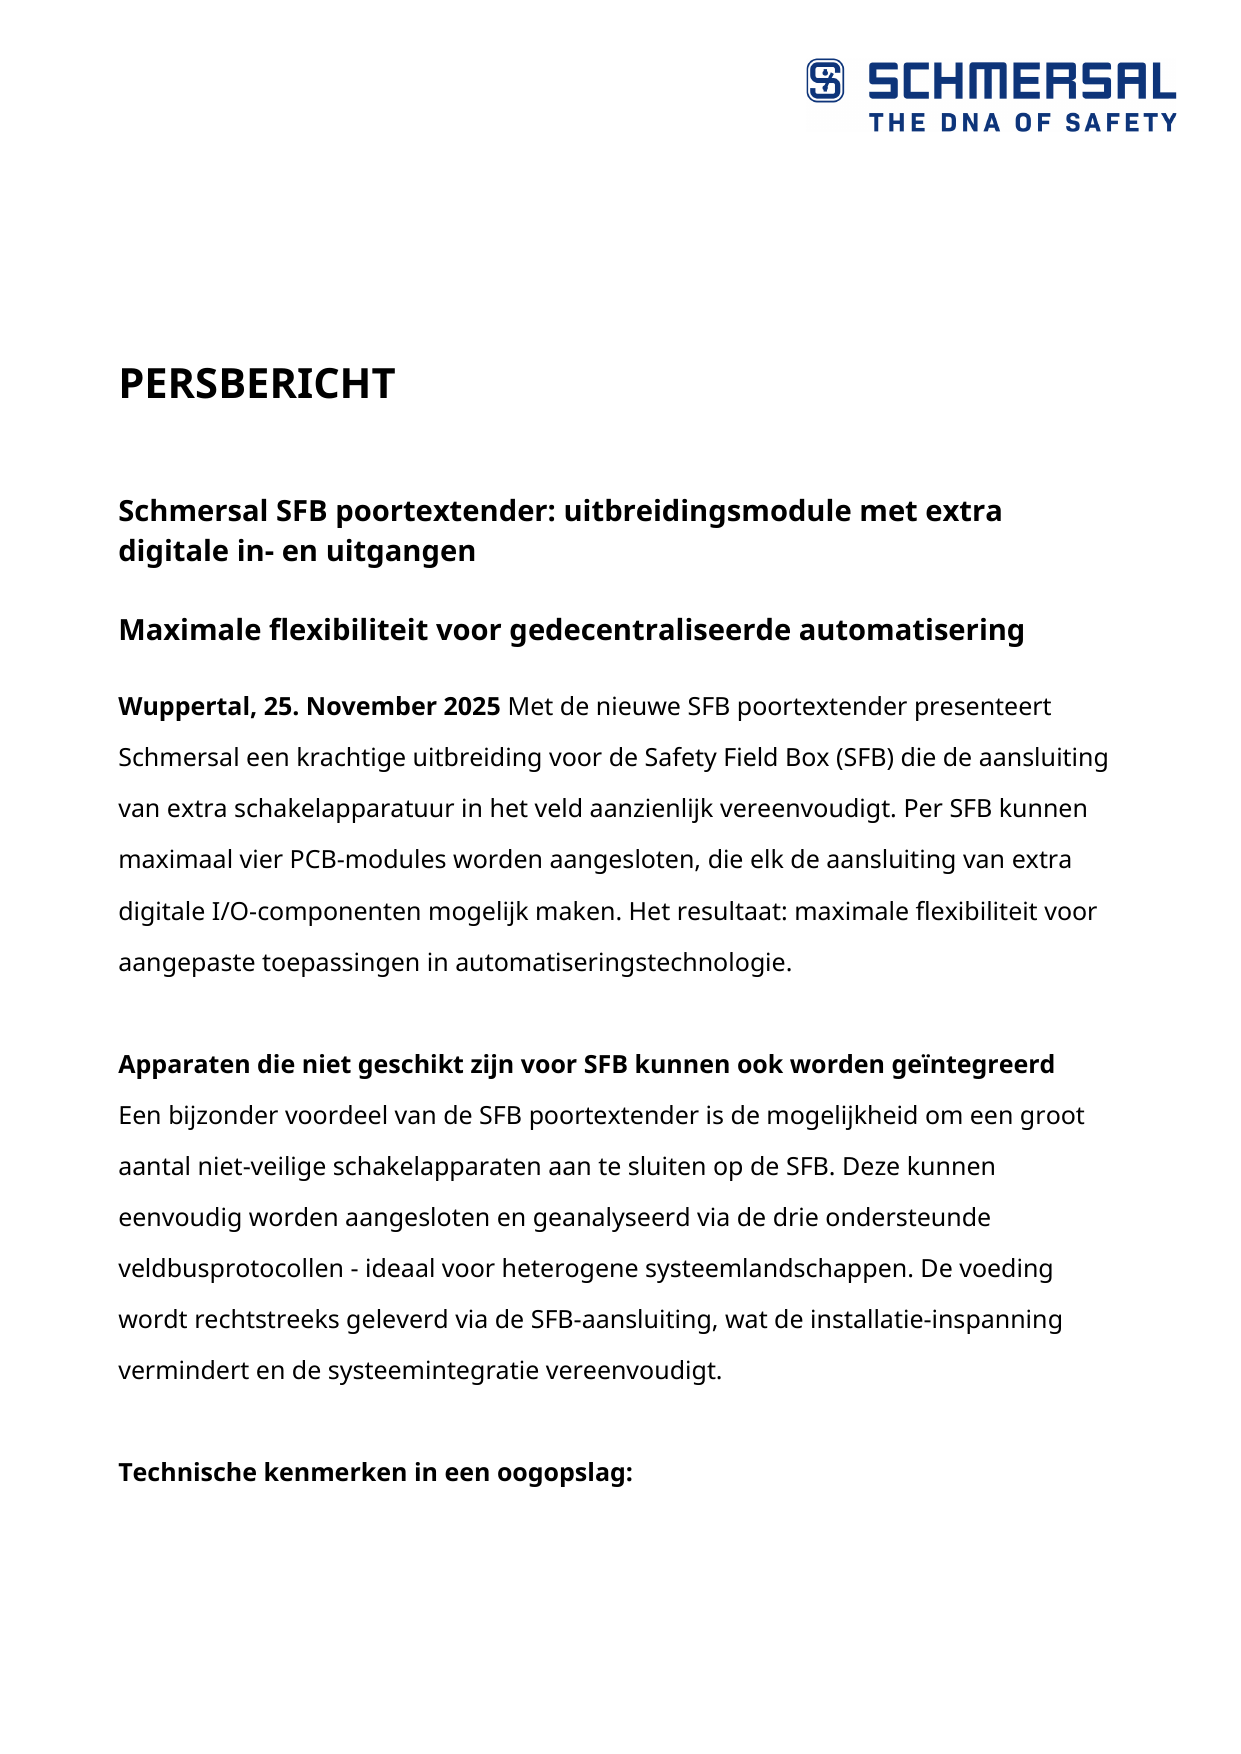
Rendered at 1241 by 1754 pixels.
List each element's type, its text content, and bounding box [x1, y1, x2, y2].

text Apparaten die niet geschikt zijn voor SFB kunnen ook worden geïntegreerd [118, 1046, 1122, 1080]
text Een bijzonder voordeel van de SFB poortextender is de mogelijkheid om een groot aantal niet-veilige schakelapparaten aan te sluiten op de SFB. Deze kunnen eenvoudig worden aangesloten en geanalyseerd via de drie ondersteunde veldbusprotocollen - ideaal voor heterogene systeemlandschappen. De voeding wordt rechtstreeks geleverd via de SFB-aansluiting, wat de installatie-inspanning vermindert en de systeemintegratie vereenvoudigt. [118, 1097, 1122, 1387]
text Schmersal SFB poortextender: uitbreidingsmodule met extra digitale in- en uitgangen [118, 491, 1122, 570]
picture [806, 58, 1177, 132]
text Technische kenmerken in een oogopslag: [118, 1454, 1122, 1489]
text Maximale flexibiliteit voor gedecentraliseerde automatisering [118, 609, 1122, 649]
text PERSBERICHT [118, 354, 1122, 411]
text Wuppertal, 25. November 2025 Met de nieuwe SFB poortextender presenteert Schmersal een krachtige uitbreiding voor de Safety Field Box (SFB) die de aansluiting van extra schakelapparatuur in het veld aanzienlijk vereenvoudigt. Per SFB kunnen maximaal vier PCB-modules worden aangesloten, die elk de aansluiting van extra digitale I/O-componenten mogelijk maken. Het resultaat: maximale flexibiliteit voor aangepaste toepassingen in automatiseringstechnologie. [118, 689, 1122, 978]
